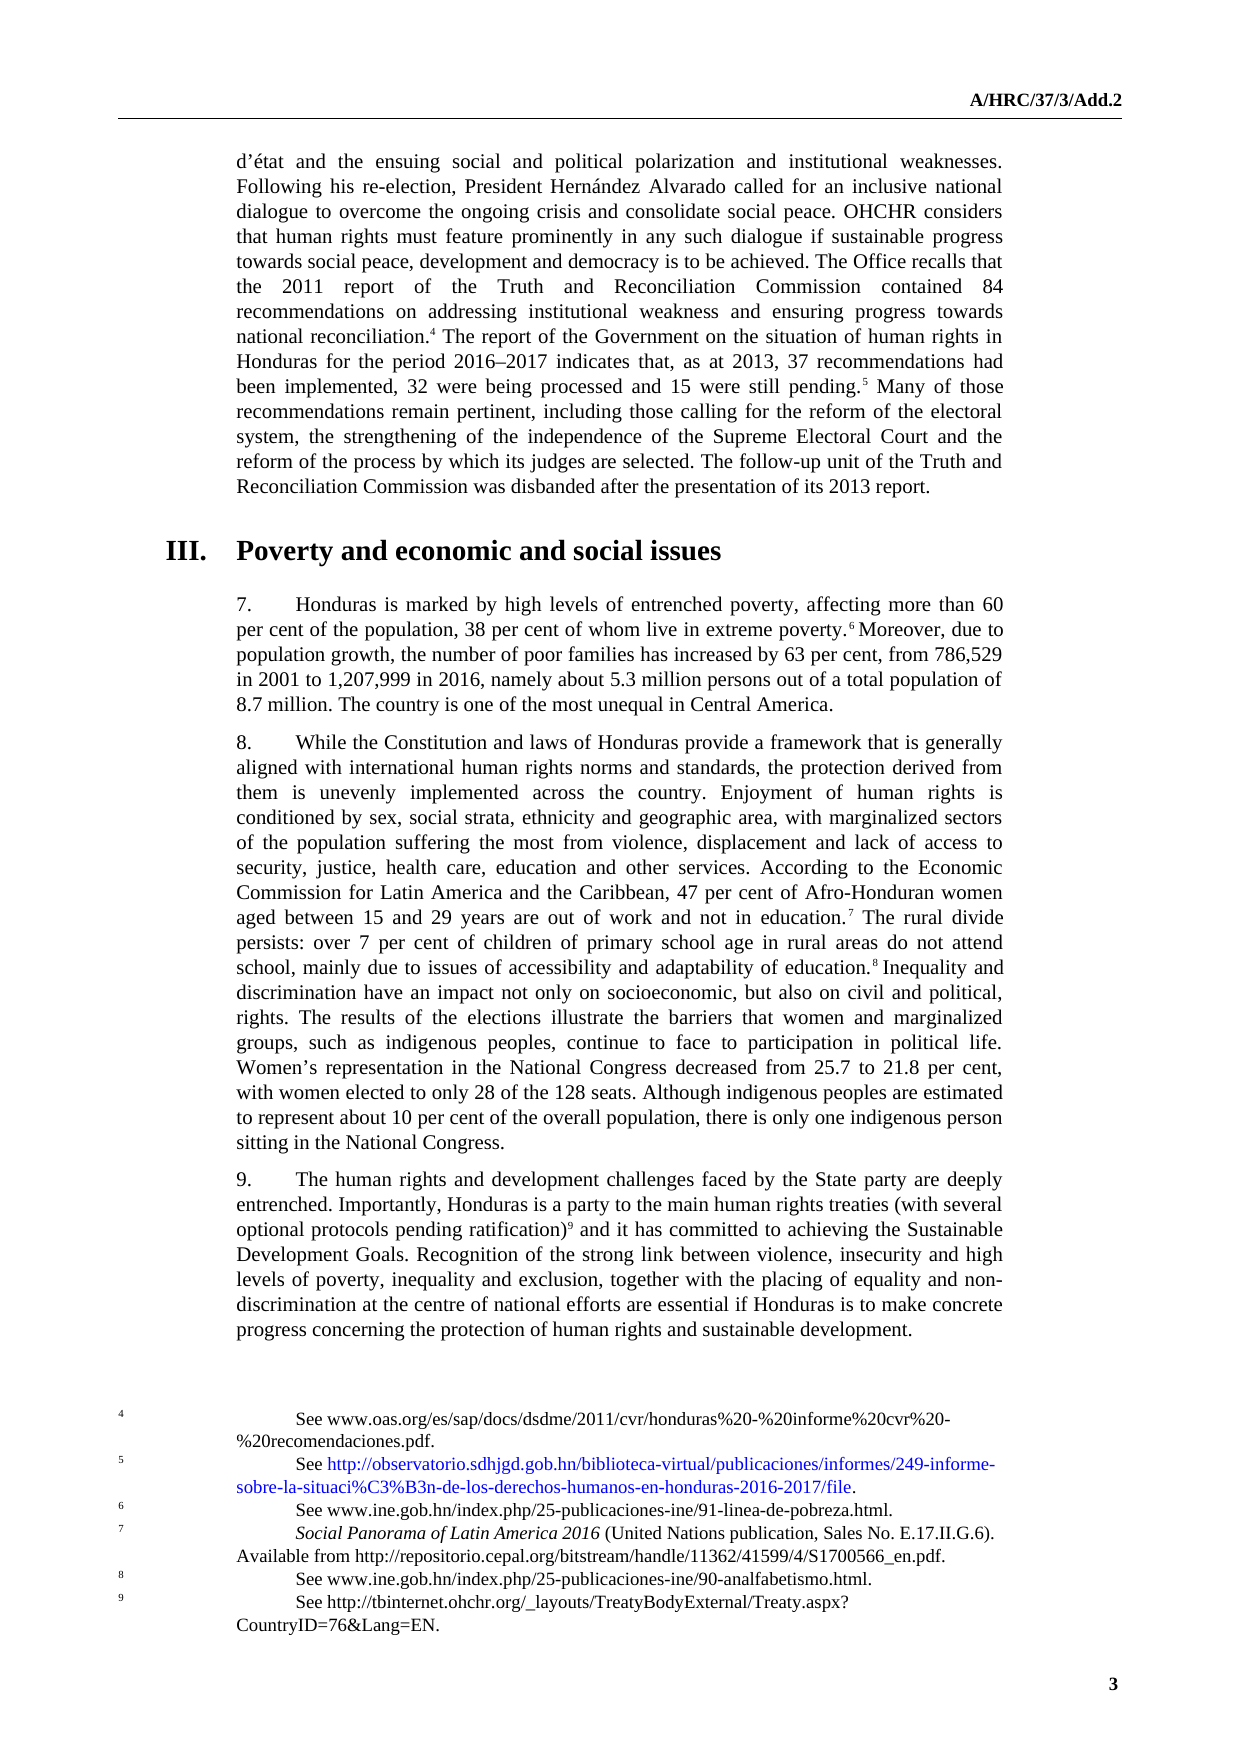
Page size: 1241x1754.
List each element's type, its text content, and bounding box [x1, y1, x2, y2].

text 9. The human rights and development challenges faced by the State party are deeply entrenched. Importantly, Honduras is a party to the main human rights treaties (with several optional protocols pending ratification) and it has committed to achieving the Sustainable Development Goals. Recognition of the strong link between violence, insecurity and high levels of poverty, inequality and exclusion, together with the placing of equality and non-discrimination at the centre of national efforts are essential if Honduras is to make concrete progress concerning the protection of human rights and sustainable development. [236, 1166, 1004, 1341]
text 8. While the Constitution and laws of Honduras provide a framework that is generally aligned with international human rights norms and standards, the protection derived from them is unevenly implemented across the country. Enjoyment of human rights is conditioned by sex, social strata, ethnicity and geographic area, with marginalized sectors of the population suffering the most from violence, displacement and lack of access to security, justice, health care, education and other services. According to the Economic Commission for Latin America and the Caribbean, 47 per cent of Afro-Honduran women aged between 15 and 29 years are out of work and not in education. The rural divide persists: over 7 per cent of children of primary school age in rural areas do not attend school, mainly due to issues of accessibility and adaptability of education. Inequality and discrimination have an impact not only on socioeconomic, but also on civil and political, rights. The results of the elections illustrate the barriers that women and marginalized groups, such as indigenous peoples, continue to face to participation in political life. Women’s representation in the National Congress decreased from 25.7 to 21.8 per cent, with women elected to only 28 of the 128 seats. Although indigenous peoples are estimated to represent about 10 per cent of the overall population, there is only one indigenous person sitting in the National Congress. [236, 729, 1004, 1154]
text 7. Honduras is marked by high levels of entrenched poverty, affecting more than 60 per cent of the population, 38 per cent of whom live in extreme poverty. Moreover, due to population growth, the number of poor families has increased by 63 per cent, from 786,529 in 2001 to 1,207,999 in 2016, namely about 5.3 million persons out of a total population of 8.7 million. The country is one of the most unequal in Central America. [236, 591, 1004, 716]
text III. Poverty and economic and social issues [118, 535, 1004, 566]
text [236, 148, 1004, 498]
